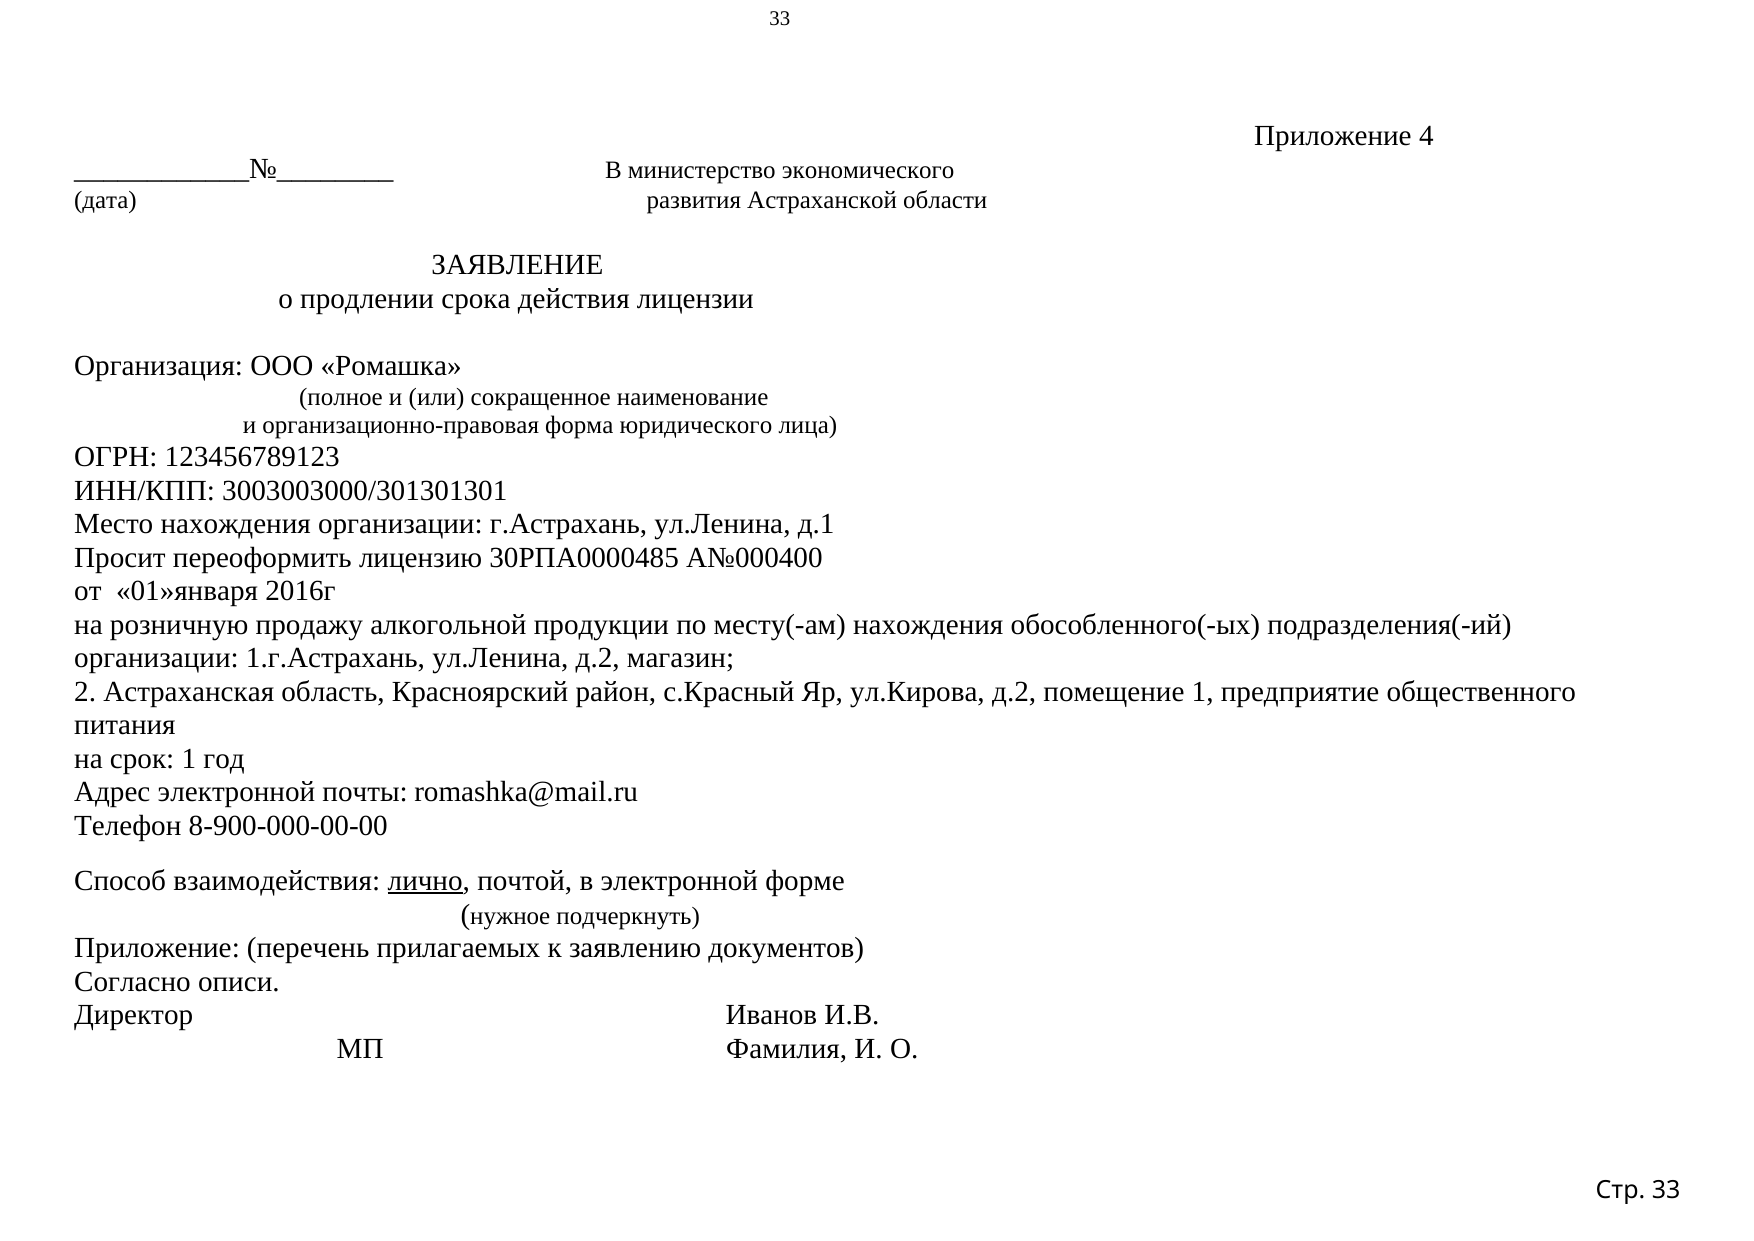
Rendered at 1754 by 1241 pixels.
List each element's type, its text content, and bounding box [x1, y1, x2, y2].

text Директор Иванов И.В. [74, 997, 1680, 1031]
text Организация: ООО «Ромашка» [74, 348, 1680, 382]
text от «01»января 2016г [74, 573, 1680, 607]
text Приложение 4 [74, 118, 1680, 152]
text и организационно-правовая форма юридического лица) [74, 410, 1680, 439]
text (полное и (или) сокращенное наименование [74, 382, 1680, 410]
text Место нахождения организации: г.Астрахань, ул.Ленина, д.1 [74, 506, 1680, 540]
text ОГРН: 123456789123 [74, 439, 1680, 473]
text (дата) развития Астраханской области [74, 185, 1680, 214]
text Телефон 8-900-000-00-00 [74, 808, 1680, 842]
text Способ взаимодействия: лично, почтой, в электронной форме [74, 863, 1680, 897]
text на срок: 1 год [74, 741, 1680, 774]
text ____________№________ В министерство экономического [74, 152, 1680, 185]
text ИНН/КПП: 3003003000/301301301 [74, 473, 1680, 506]
text Согласно описи. [74, 964, 1680, 997]
text на розничную продажу алкогольной продукции по месту(-ам) нахождения обособленного(-ых) подразделения(-ий) организации: 1.г.Астрахань, ул.Ленина, д.2, магазин; [74, 607, 1680, 674]
text о продлении срока действия лицензии [74, 281, 1680, 314]
text Адрес электронной почты: romashka@mail.ru [74, 774, 1680, 808]
text (нужное подчеркнуть) [74, 897, 1680, 930]
text МП Фамилия, И. О. [74, 1031, 1680, 1064]
text 2. Астраханская область, Красноярский район, с.Красный Яр, ул.Кирова, д.2, помещение 1, предприятие общественного питания [74, 674, 1680, 741]
text Приложение: (перечень прилагаемых к заявлению документов) [74, 930, 1680, 964]
text ЗАЯВЛЕНИЕ [74, 247, 1680, 281]
text Просит переоформить лицензию 30РПА0000485 А№000400 [74, 540, 1680, 573]
